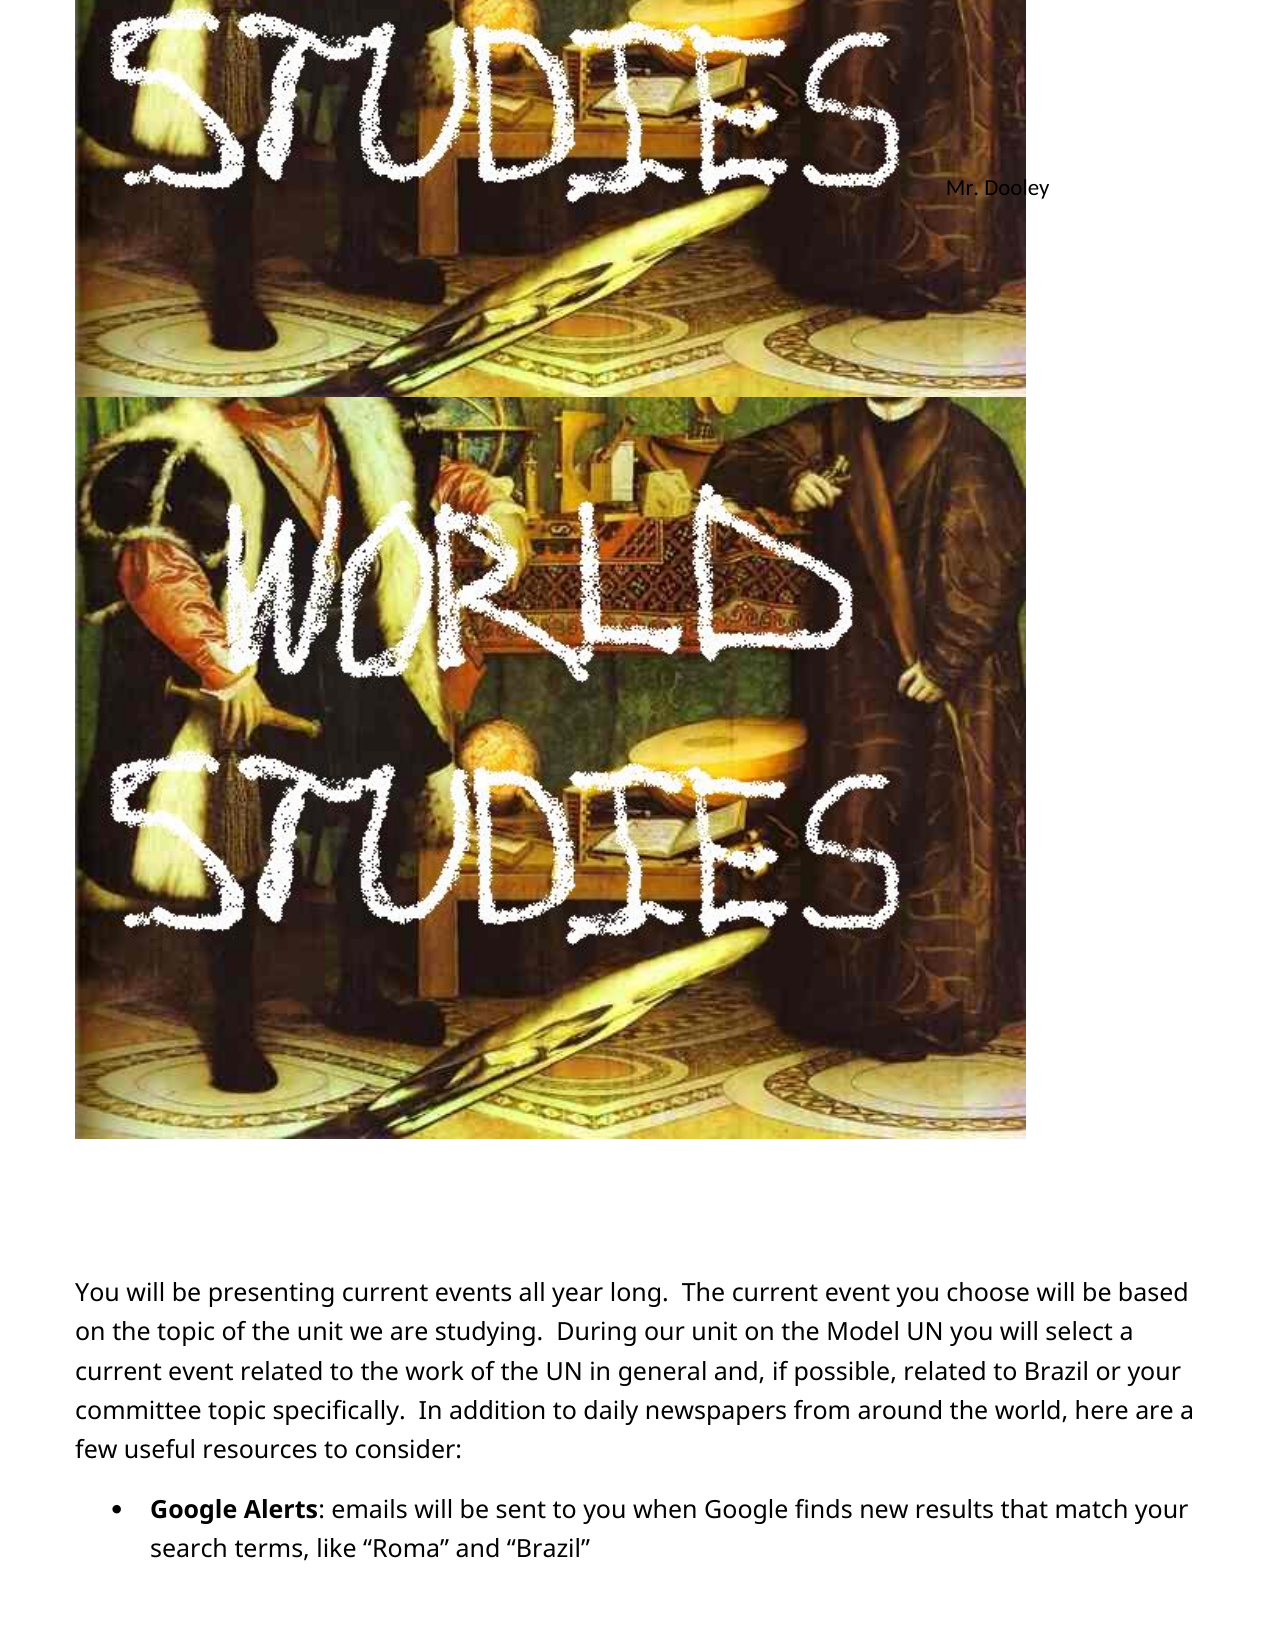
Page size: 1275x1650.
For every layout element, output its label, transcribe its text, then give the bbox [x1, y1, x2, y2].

picture [75, 0, 1026, 1139]
text You will be presenting current events all year long. The current event you choose will be based on the topic of the unit we are studying. During our unit on the Model UN you will select a current event related to the work of the UN in general and, if possible, related to Brazil or your committee topic specifically. In addition to daily newspapers from around the world, here are a few useful resources to consider: [75, 1275, 1200, 1466]
list Google Alerts: emails will be sent to you when Google finds new results that match your search terms, like “Roma” and “Brazil” [112, 1491, 1200, 1565]
